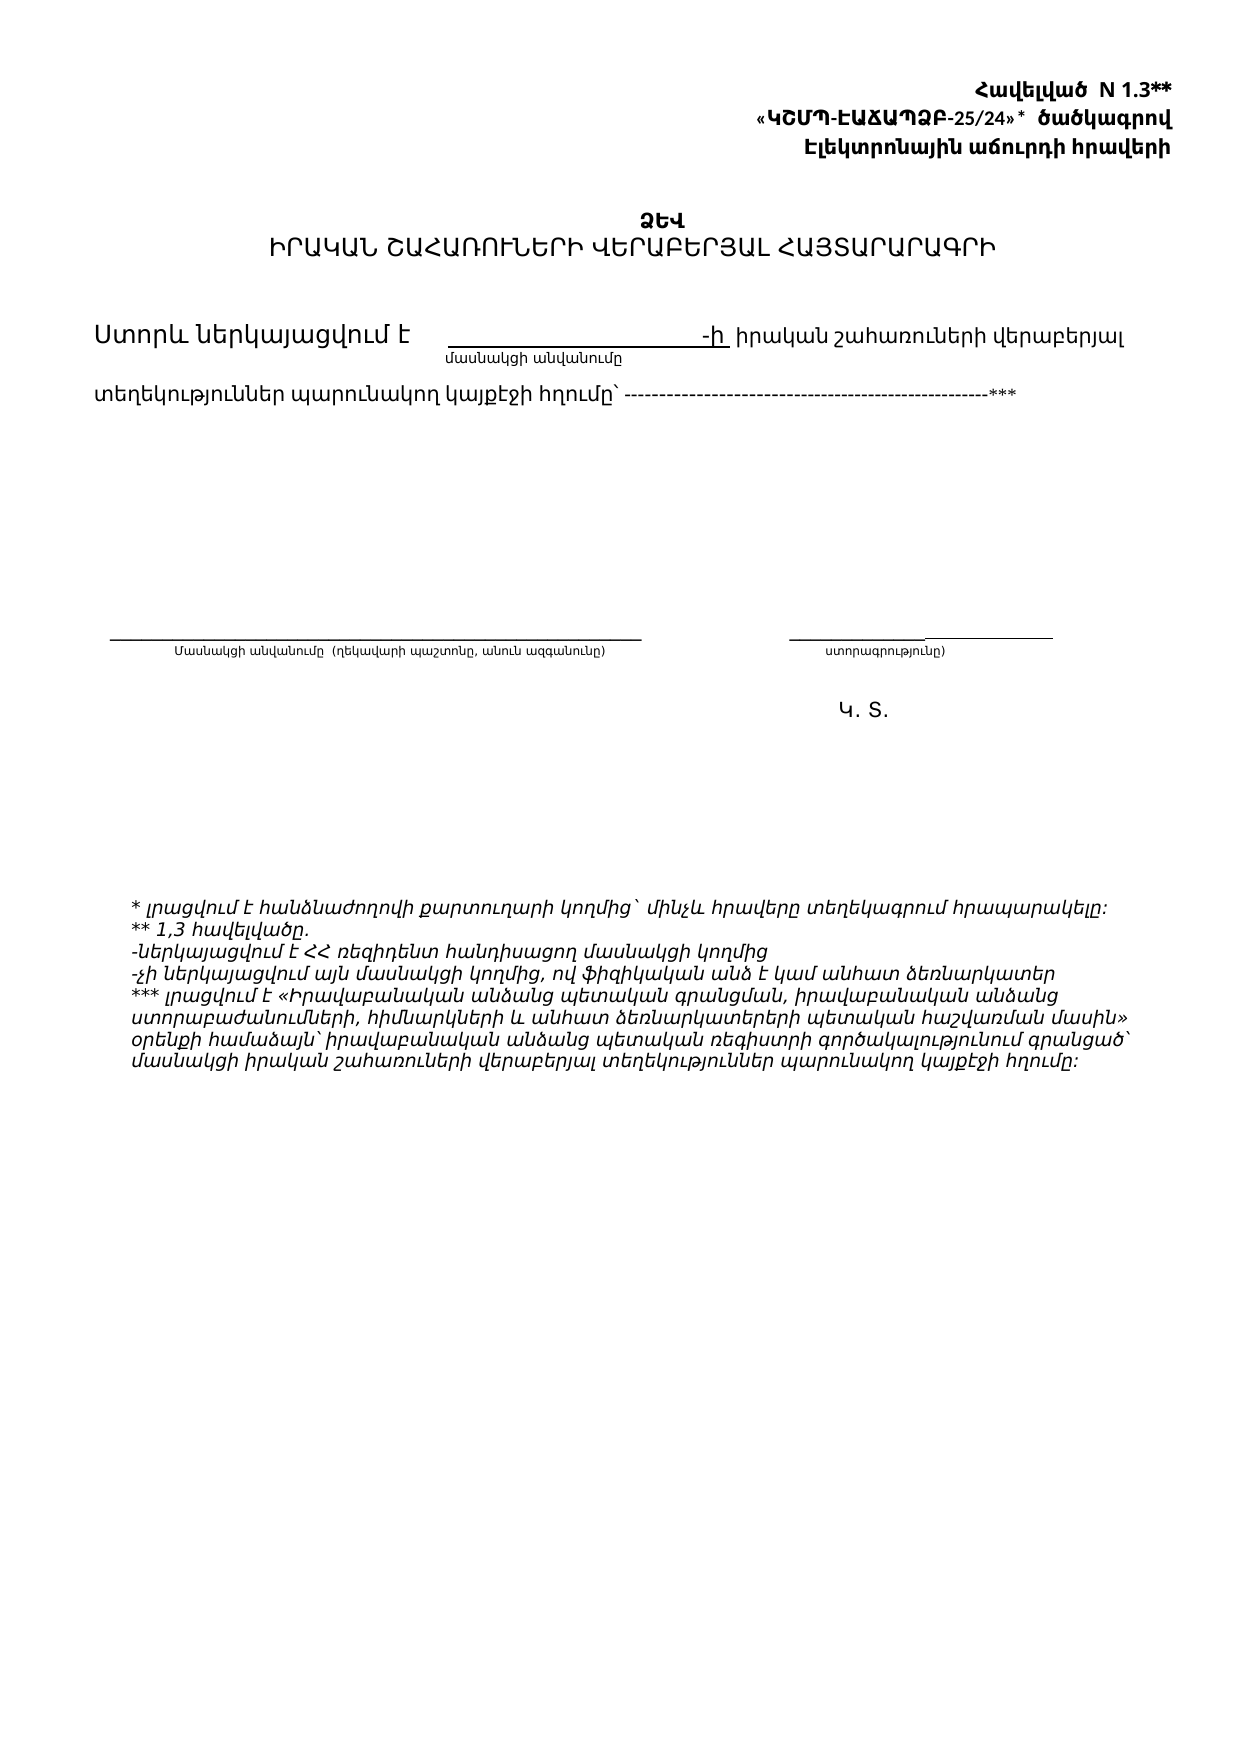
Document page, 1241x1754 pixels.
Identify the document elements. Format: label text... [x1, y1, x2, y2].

text -չի ներկայացվում այն մասնակցի կողմից, ով ֆիզիկական անձ է կամ անհատ ձեռնարկատեր [131, 963, 1171, 985]
text Հավելված N 1.3** [94, 75, 1171, 103]
text *** լրացվում է «Իրավաբանական անձանց պետական գրանցման, իրավաբանական անձանց ստորաբաժանումների, հիմնարկների և անհատ ձեռնարկատերերի պետական հաշվառման մասին» օրենքի համաձայն՝ իրավաբանական անձանց պետական ռեգիստրի գործակալությունում գրանցած՝ մասնակցի իրական շահառուների վերաբերյալ տեղեկություններ պարունակող կայքէջի հղումը: [131, 985, 1171, 1072]
text Էլեկտրոնային աճուրդի հրավերի [94, 132, 1171, 160]
text ՁԵՎ [94, 209, 1171, 233]
text ԻՐԱԿԱՆ ՇԱՀԱՌՈՒՆԵՐԻ ՎԵՐԱԲԵՐՅԱԼ ՀԱՅՏԱՐԱՐԱԳՐԻ [94, 233, 1171, 262]
text ** 1,3 հավելվածը․ [131, 919, 1171, 941]
text «ԿՇՄՊ-ԷԱՃԱՊՁԲ-25/24»* ծածկագրով [94, 103, 1171, 132]
text * լրացվում է հանձնաժողովի քարտուղարի կողմից` մինչև հրավերը տեղեկագրում հրապարակելը: [131, 897, 1171, 919]
text տեղեկություններ պարունակող կայքէջի հղումը՝ ----------------------------------------------------*** [94, 379, 1171, 408]
text Ստորև ներկայացվում է -ի իրական շահառուների վերաբերյալ [94, 321, 1171, 350]
text ___________________________________________________ _____________ Մասնակցի անվանումը (ղեկավարի պաշտոնը, անուն ազգանունը) ստորագրությունը) [94, 617, 1171, 669]
text մասնակցի անվանումը [94, 350, 1171, 379]
text Կ. Տ. [94, 698, 1171, 722]
text -ներկայացվում է ՀՀ ռեզիդենտ հանդիսացող մասնակցի կողմից [131, 941, 1171, 963]
